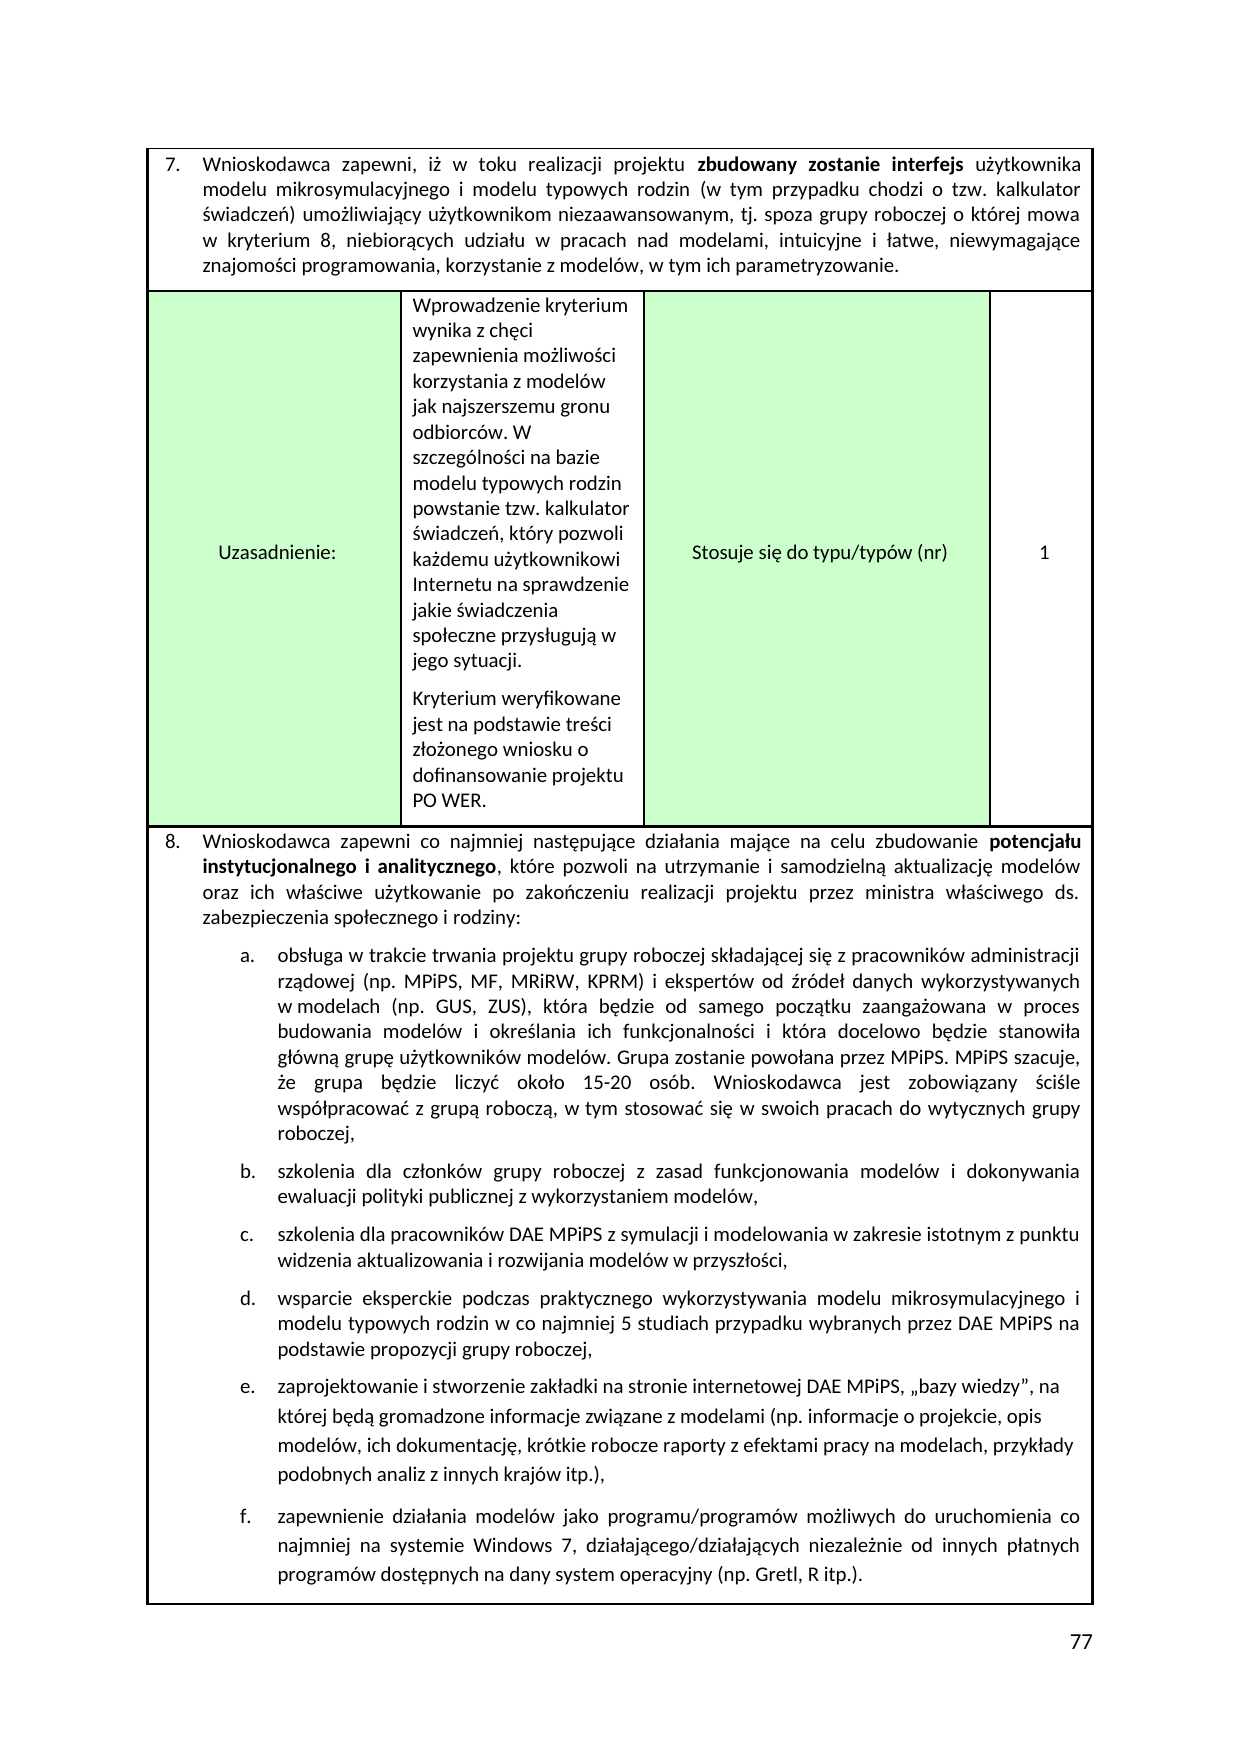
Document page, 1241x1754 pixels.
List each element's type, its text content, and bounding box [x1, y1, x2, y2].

table_cell Uzasadnienie: [149, 292, 400, 825]
table_cell Stosuje się do typu/typów (nr) [645, 292, 989, 825]
table_cell Wnioskodawca zapewni, iż w toku realizacji projektu zbudowany zostanie interfejs użytkownika modelu mikrosymulacyjnego i modelu typowych rodzin (w tym przypadku chodzi o tzw. kalkulator świadczeń) umożliwiający użytkownikom niezaawansowanym, tj. spoza grupy roboczej o której mowa w kryterium 8, niebiorących udziału w pracach nad modelami, intuicyjne i łatwe, niewymagające znajomości programowania, korzystanie z modelów, w tym ich parametryzowanie. [149, 149, 1091, 290]
table_cell 1 [991, 292, 1091, 825]
table_cell Wprowadzenie kryterium wynika z chęci zapewnienia możliwości korzystania z modelów jak najszerszemu gronu odbiorców. W szczególności na bazie modelu typowych rodzin powstanie tzw. kalkulator świadczeń, który pozwoli każdemu użytkownikowi Internetu na sprawdzenie jakie świadczenia społeczne przysługują w jego sytuacji. Kryterium weryfikowane jest na podstawie treści złożonego wniosku o dofinansowanie projektu PO WER. [402, 292, 643, 825]
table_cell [149, 828, 1091, 1603]
